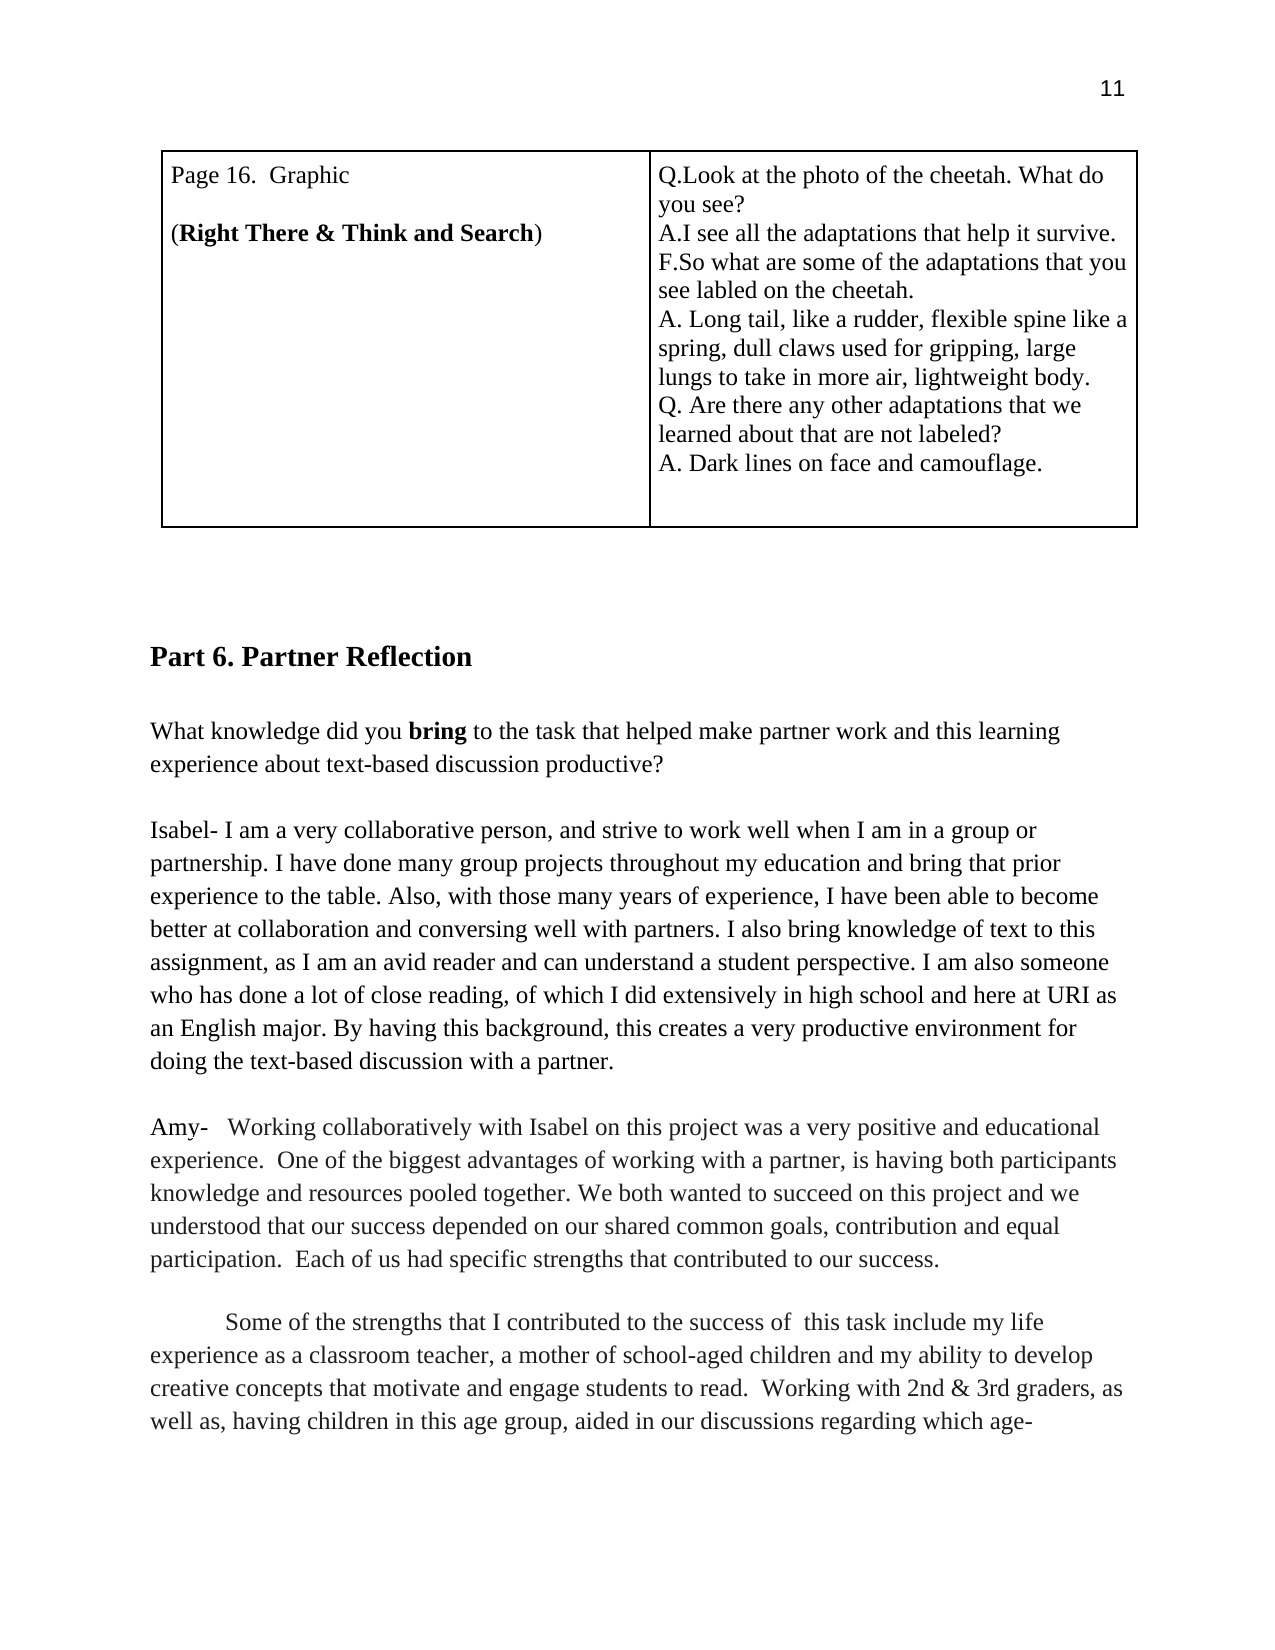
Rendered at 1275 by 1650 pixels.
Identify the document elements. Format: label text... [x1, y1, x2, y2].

table_cell Q.Look at the photo of the cheetah. What do you see? A.I see all the adaptations that help it survive. F.So what are some of the adaptations that you see labled on the cheetah. A. Long tail, like a rudder, flexible spine like a spring, dull claws used for gripping, large lungs to take in more air, lightweight body. Q. Are there any other adaptations that we learned about that are not labeled? A. Dark lines on face and camouflage. [651, 152, 1136, 526]
text What knowledge did you bring to the task that helped make partner work and this learning experience about text-based discussion productive? [150, 716, 1125, 778]
text Isabel- I am a very collaborative person, and strive to work well when I am in a group or partnership. I have done many group projects throughout my education and bring that prior experience to the table. Also, with those many years of experience, I have been able to become better at collaboration and conversing well with partners. I also bring knowledge of text to this assignment, as I am an avid reader and can understand a student perspective. I am also someone who has done a lot of close reading, of which I did extensively in high school and here at URI as an English major. By having this background, this creates a very productive environment for doing the text-based discussion with a partner. [150, 815, 1125, 1075]
table_cell Page 16. Graphic (Right There & Think and Search) [163, 152, 649, 526]
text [150, 1307, 1125, 1435]
text Part 6. Partner Reflection [150, 639, 1125, 672]
text Amy- Working collaboratively with Isabel on this project was a very positive and educational experience. One of the biggest advantages of working with a partner, is having both participants knowledge and resources pooled together. We both wanted to succeed on this project and we understood that our success depended on our shared common goals, contribution and equal participation. Each of us had specific strengths that contributed to our success. [150, 1112, 1125, 1273]
